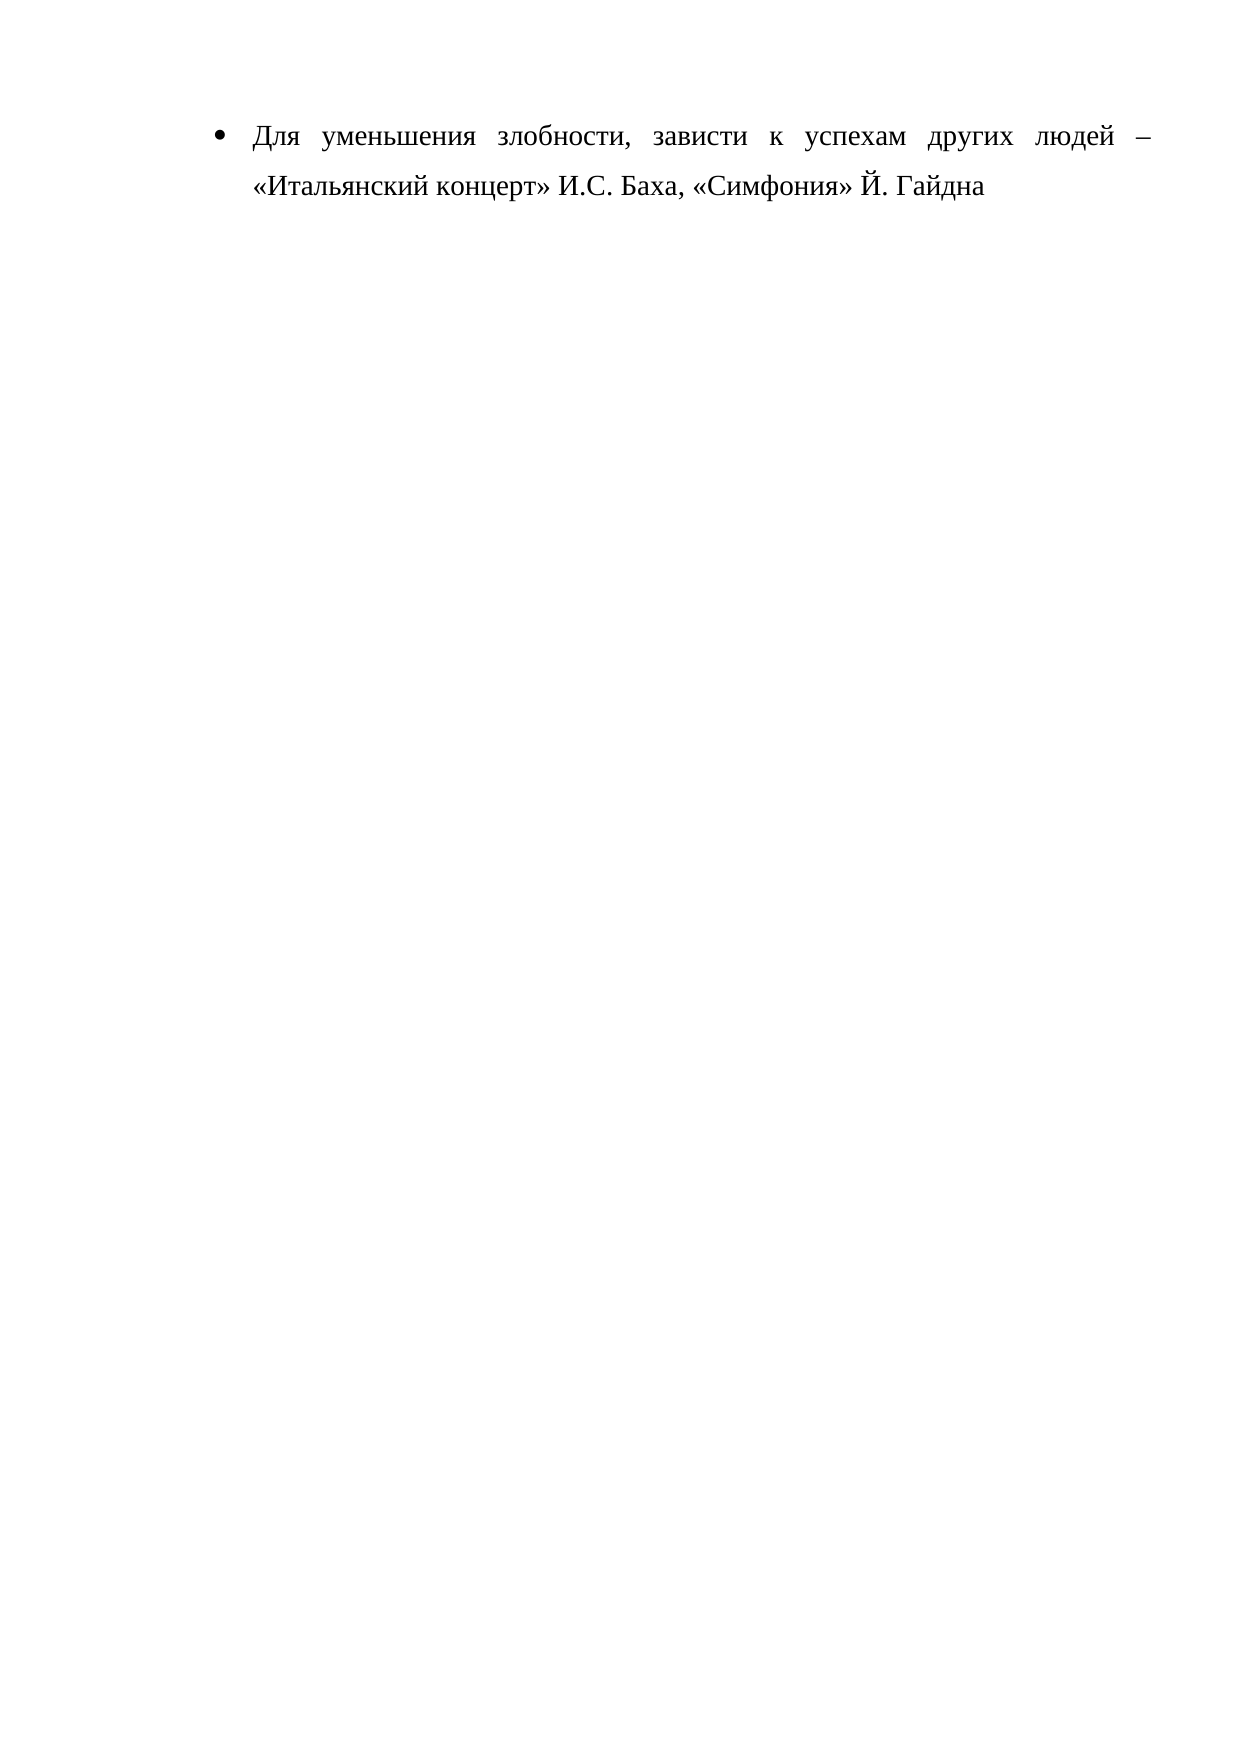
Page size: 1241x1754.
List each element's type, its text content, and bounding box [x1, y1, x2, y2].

list Для уменьшения злобности, зависти к успехам других людей – «Итальянский концерт» И.С. Баха, «Симфония» Й. Гайдна [215, 118, 1152, 202]
